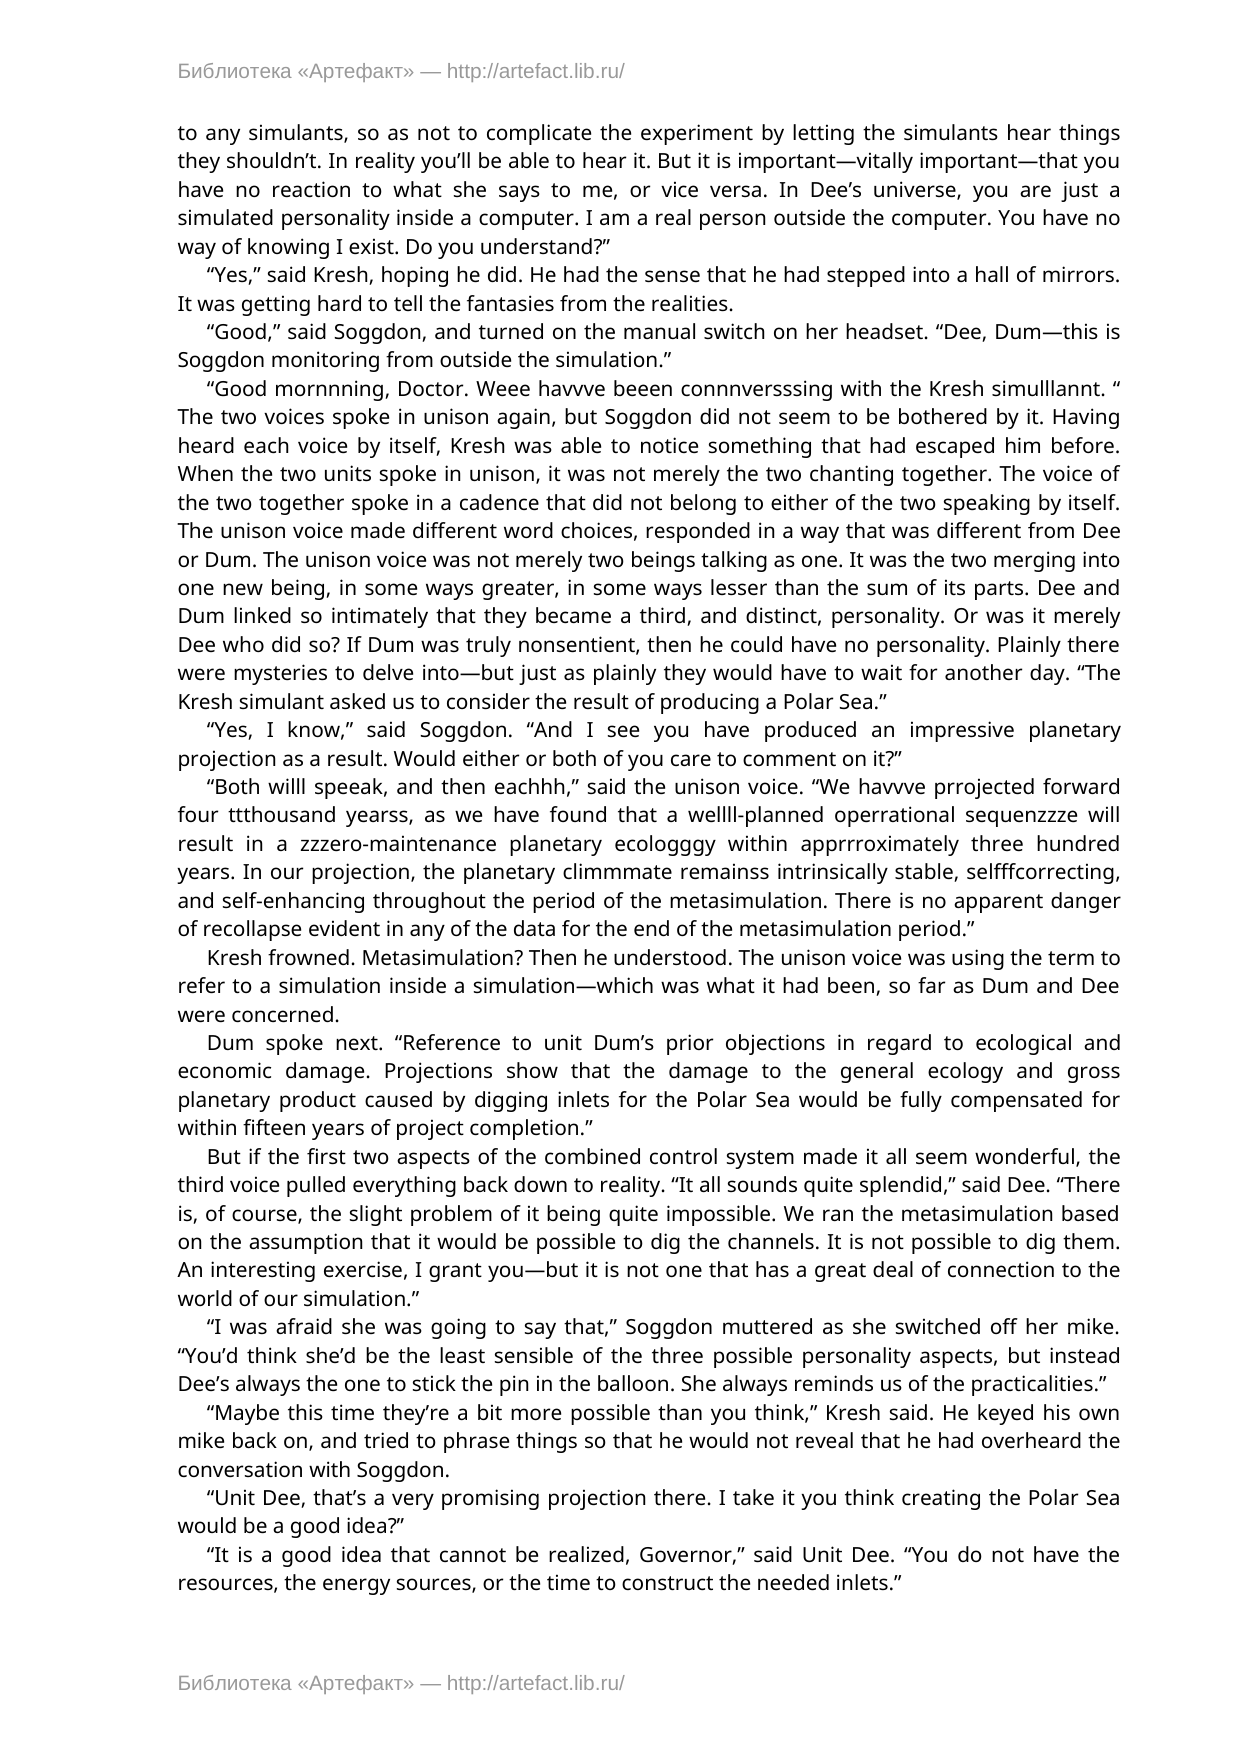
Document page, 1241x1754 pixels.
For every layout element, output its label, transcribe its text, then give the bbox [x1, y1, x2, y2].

text “Good mornnning, Doctor. Weee havvve beeen connnversssing with the Kresh simulllannt. “ The two voices spoke in unison again, but Soggdon did not seem to be bothered by it. Having heard each voice by itself, Kresh was able to notice something that had escaped him before. When the two units spoke in unison, it was not merely the two chanting together. The voice of the two together spoke in a cadence that did not belong to either of the two speaking by itself. The unison voice made different word choices, responded in a way that was different from Dee or Dum. The unison voice was not merely two beings talking as one. It was the two merging into one new being, in some ways greater, in some ways lesser than the sum of its parts. Dee and Dum linked so intimately that they became a third, and distinct, personality. Or was it merely Dee who did so? If Dum was truly nonsentient, then he could have no personality. Plainly there were mysteries to delve into—but just as plainly they would have to wait for another day. “The Kresh simulant asked us to consider the result of producing a Polar Sea.” [177, 374, 1122, 715]
text “I was afraid she was going to say that,” Soggdon muttered as she switched off her mike. “You’d think she’d be the least sensible of the three possible personality aspects, but instead Dee’s always the one to stick the pin in the balloon. She always reminds us of the practicalities.” [177, 1312, 1122, 1398]
text “Both willl speeak, and then eachhh,” said the unison voice. “We havvve prrojected forward four ttthousand yearss, as we have found that a wellll-planned operrational sequenzzze will result in a zzzero-maintenance planetary ecologggy within apprrroximately three hundred years. In our projection, the planetary climmmate remainss intrinsically stable, selfffcorrecting, and self-enhancing throughout the period of the metasimulation. There is no apparent danger of recollapse evident in any of the data for the end of the metasimulation period.” [177, 772, 1122, 943]
text “Maybe this time they’re a bit more possible than you think,” Kresh said. He keyed his own mike back on, and tried to phrase things so that he would not reveal that he had overheard the conversation with Soggdon. [177, 1398, 1122, 1483]
text But if the first two aspects of the combined control system made it all seem wonderful, the third voice pulled everything back down to reality. “It all sounds quite splendid,” said Dee. “There is, of course, the slight problem of it being quite impossible. We ran the metasimulation based on the assumption that it would be possible to dig the channels. It is not possible to dig them. An interesting exercise, I grant you—but it is not one that has a great deal of connection to the world of our simulation.” [177, 1142, 1122, 1312]
text “Good,” said Soggdon, and turned on the manual switch on her headset. “Dee, Dum—this is Soggdon monitoring from outside the simulation.” [177, 317, 1122, 374]
text “Unit Dee, that’s a very promising projection there. I take it you think creating the Polar Sea would be a good idea?” [177, 1483, 1122, 1540]
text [177, 118, 1122, 260]
text Kresh frowned. Metasimulation? Then he understood. The unison voice was using the term to refer to a simulation inside a simulation—which was what it had been, so far as Dum and Dee were concerned. [177, 943, 1122, 1028]
text “Yes, I know,” said Soggdon. “And I see you have produced an impressive planetary projection as a result. Would either or both of you care to comment on it?” [177, 715, 1122, 772]
text “It is a good idea that cannot be realized, Governor,” said Unit Dee. “You do not have the resources, the energy sources, or the time to construct the needed inlets.” [177, 1540, 1122, 1597]
text Dum spoke next. “Reference to unit Dum’s prior objections in regard to ecological and economic damage. Projections show that the damage to the general ecology and gross planetary product caused by digging inlets for the Polar Sea would be fully compensated for within fifteen years of project completion.” [177, 1028, 1122, 1142]
text “Yes,” said Kresh, hoping he did. He had the sense that he had stepped into a hall of mirrors. It was getting hard to tell the fantasies from the realities. [177, 260, 1122, 317]
